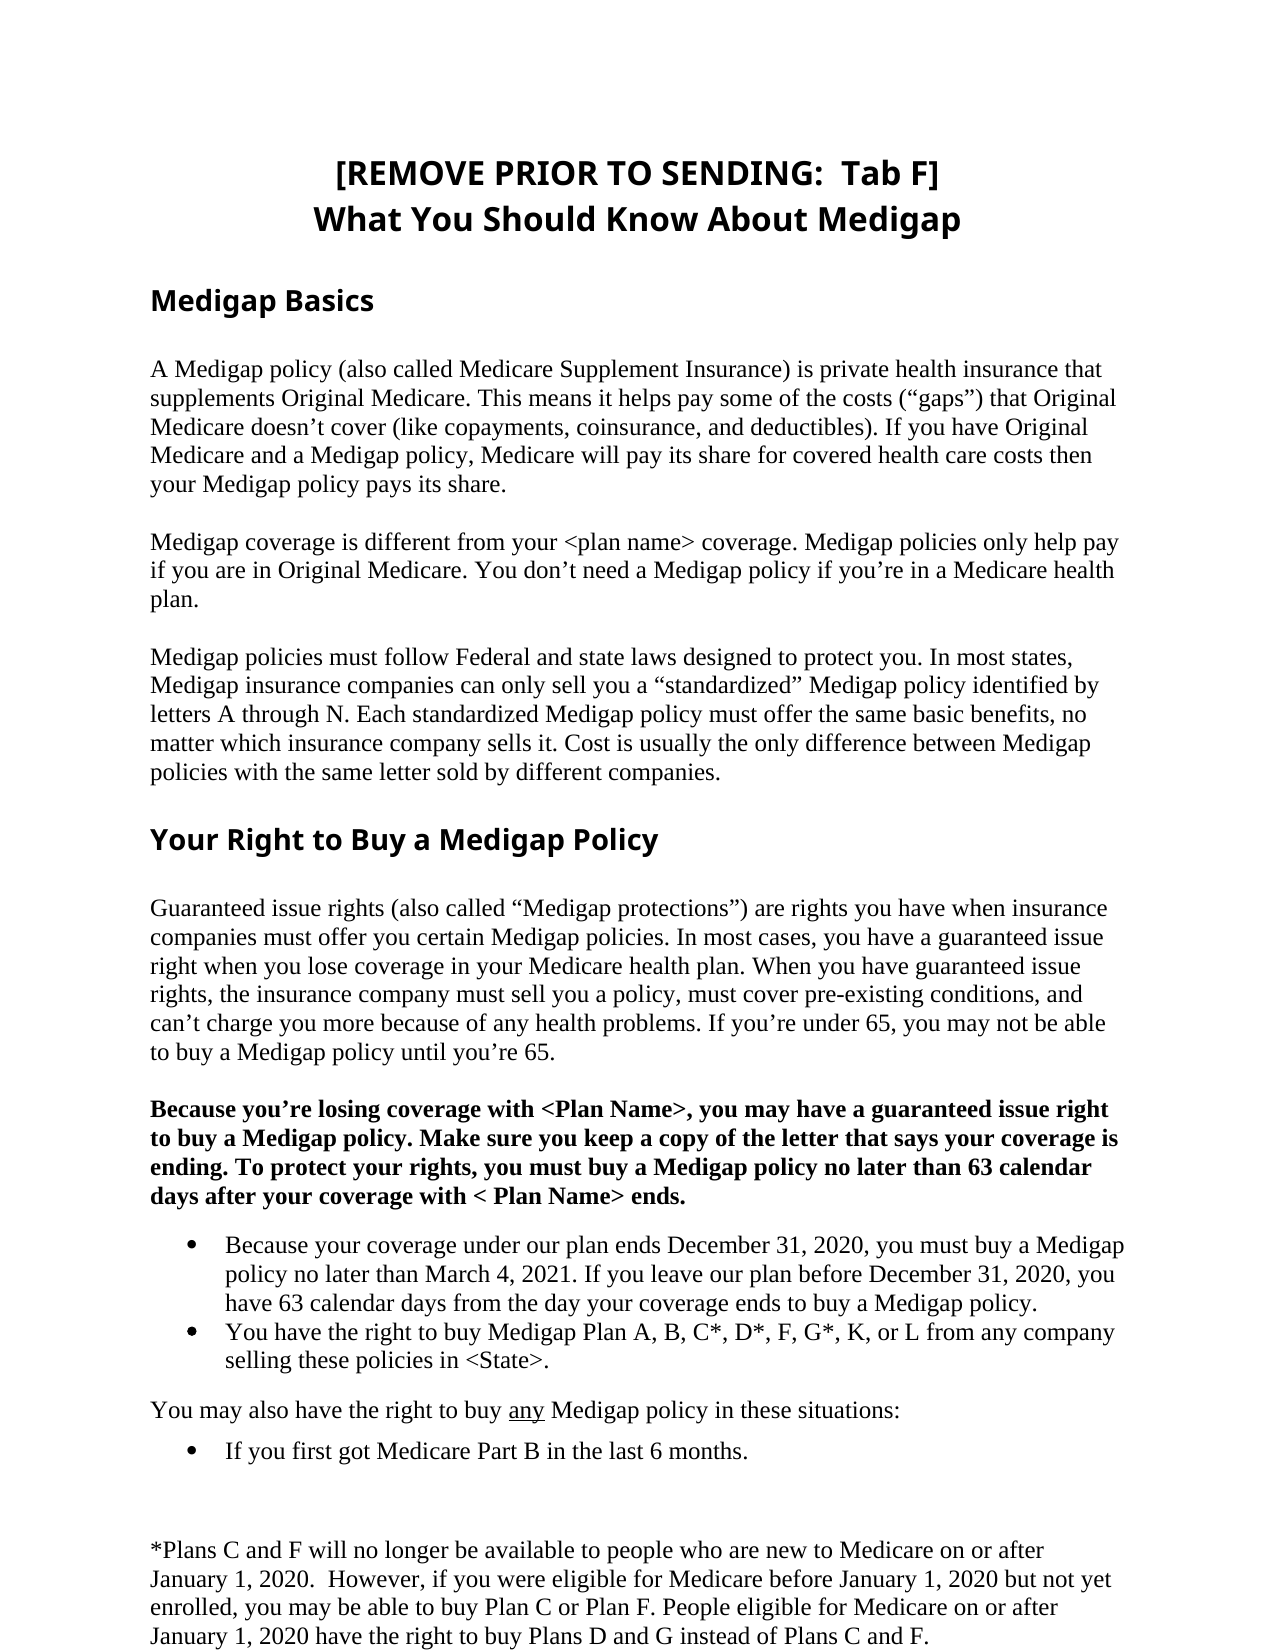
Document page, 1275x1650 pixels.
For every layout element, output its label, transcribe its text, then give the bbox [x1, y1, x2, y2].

text Medigap Basics [150, 281, 1125, 320]
text Medigap coverage is different from your <plan name> coverage. Medigap policies only help pay if you are in Original Medicare. You don’t need a Medigap policy if you’re in a Medicare health plan. [150, 527, 1125, 613]
list Because your coverage under our plan ends December 31, 2020, you must buy a Medigap policy no later than March 4, 2021. If you leave our plan before December 31, 2020, you have 63 calendar days from the day your coverage ends to buy a Medigap policy. [187, 1230, 1125, 1317]
text Medigap policies must follow Federal and state laws designed to protect you. In most states, Medigap insurance companies can only sell you a “standardized” Medigap policy identified by letters A through N. Each standardized Medigap policy must offer the same basic benefits, no matter which insurance company sells it. Cost is usually the only difference between Medigap policies with the same letter sold by different companies. [150, 642, 1125, 786]
text What You Should Know About Medigap [150, 195, 1125, 241]
text You may also have the right to buy any Medigap policy in these situations: [150, 1395, 1125, 1424]
text Guaranteed issue rights (also called “Medigap protections”) are rights you have when insurance companies must offer you certain Medigap policies. In most cases, you have a guaranteed issue right when you lose coverage in your Medicare health plan. When you have guaranteed issue rights, the insurance company must sell you a policy, must cover pre-existing conditions, and can’t charge you more because of any health problems. If you’re under 65, you may not be able to buy a Medigap policy until you’re 65. [150, 893, 1125, 1066]
text Your Right to Buy a Medigap Policy [150, 819, 1125, 859]
list If you first got Medicare Part B in the last 6 months. [187, 1436, 1125, 1465]
list You have the right to buy Medigap Plan A, B, C*, D*, F, G*, K, or L from any company selling these policies in <State>. [187, 1317, 1125, 1374]
text A Medigap policy (also called Medicare Supplement Insurance) is private health insurance that supplements Original Medicare. This means it helps pay some of the costs (“gaps”) that Original Medicare doesn’t cover (like copayments, coinsurance, and deductibles). If you have Original Medicare and a Medigap policy, Medicare will pay its share for covered health care costs then your Medigap policy pays its share. [150, 354, 1125, 498]
text [REMOVE PRIOR TO SENDING: Tab F] [150, 150, 1125, 195]
text Because you’re losing coverage with <Plan Name>, you may have a guaranteed issue right to buy a Medigap policy. Make sure you keep a copy of the letter that says your coverage is ending. To protect your rights, you must buy a Medigap policy no later than 63 calendar days after your coverage with < Plan Name> ends. [150, 1094, 1125, 1209]
